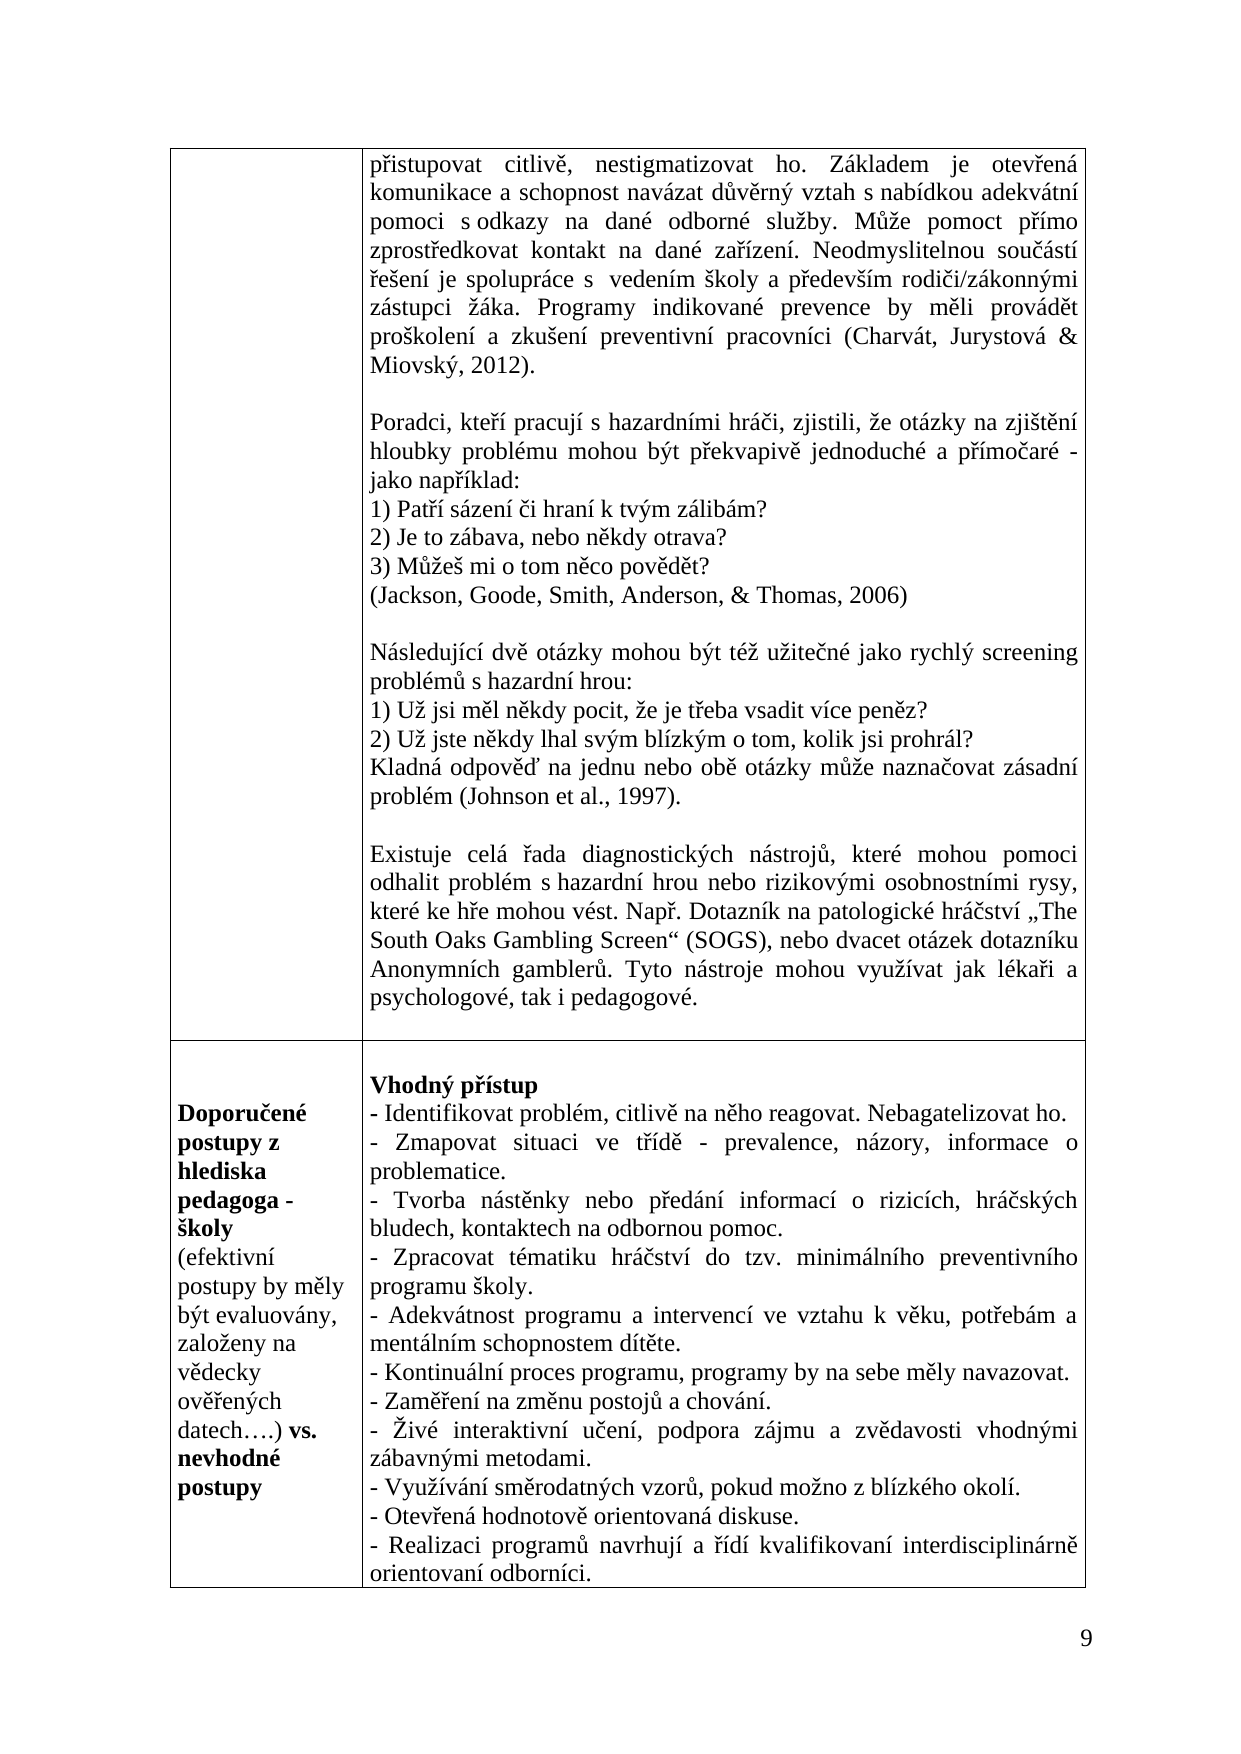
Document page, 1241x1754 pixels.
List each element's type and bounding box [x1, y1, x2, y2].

table_cell [171, 149, 362, 1040]
table_cell [363, 1041, 1085, 1587]
table_cell [363, 149, 1085, 1040]
table_cell [171, 1041, 362, 1587]
